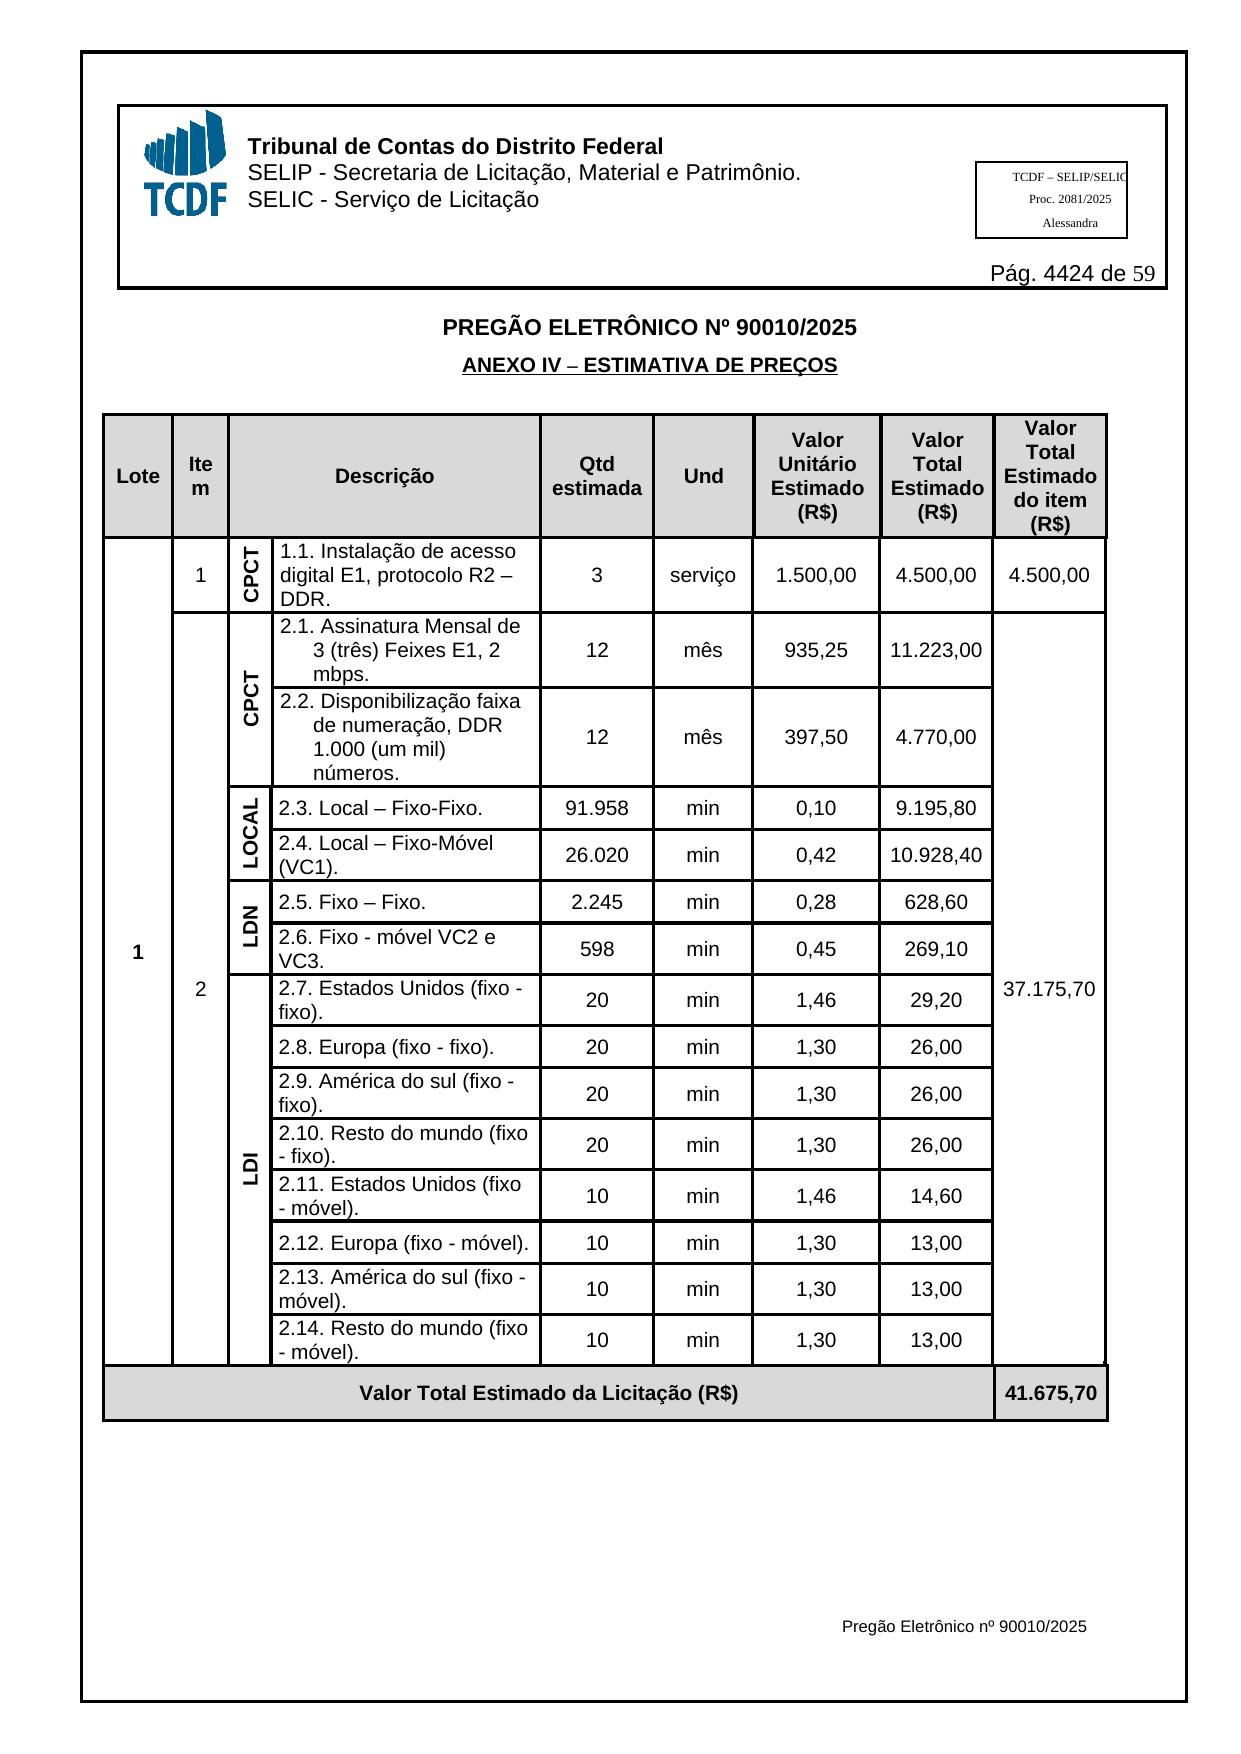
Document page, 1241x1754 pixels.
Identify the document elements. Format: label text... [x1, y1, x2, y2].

table_cell 2 [174, 614, 227, 1364]
table_cell 1,46 [754, 976, 878, 1023]
table_cell LDI [230, 976, 269, 1364]
table_cell 41.675,70 [996, 1367, 1106, 1419]
table_cell mês [655, 614, 751, 686]
table_cell 935,25 [754, 614, 878, 686]
table_cell LDN [230, 882, 269, 972]
table_cell min [655, 925, 751, 972]
table_cell min [655, 882, 751, 921]
table_cell 2.2. Disponibilização faixa de numeração, DDR 1.000 (um mil) números. [274, 689, 539, 785]
table_cell CPCT [230, 614, 271, 785]
table_cell 10 [542, 1223, 652, 1262]
table_cell 3 [542, 539, 652, 611]
table_cell 4.500,00 [881, 539, 991, 611]
table_cell 12 [542, 614, 652, 686]
table_cell 91.958 [542, 788, 652, 828]
table_cell 29,20 [881, 976, 991, 1023]
text PREGÃO ELETRÔNICO Nº 90010/2025 [148, 313, 1152, 340]
table_cell 2.3. Local – Fixo-Fixo. [273, 788, 539, 828]
table_cell 2.7. Estados Unidos (fixo - fixo). [273, 976, 539, 1023]
table_cell 2.10. Resto do mundo (fixo - fixo). [273, 1120, 539, 1168]
table_cell 37.175,70 [994, 614, 1104, 1364]
table_cell 10.928,40 [881, 831, 991, 879]
table_cell 0,42 [754, 831, 878, 879]
table_cell 2.5. Fixo – Fixo. [273, 882, 539, 921]
table_cell 12 [542, 689, 652, 785]
table_header Valor Unitário Estimado (R$) [756, 416, 879, 536]
table_cell 10 [542, 1265, 652, 1313]
table_cell 2.14. Resto do mundo (fixo - móvel). [273, 1316, 539, 1364]
table_cell 1,30 [754, 1223, 878, 1262]
table_cell 26,00 [881, 1027, 991, 1066]
table_cell 0,28 [754, 882, 878, 921]
picture [129, 107, 241, 218]
table_cell 1,30 [754, 1027, 878, 1066]
table_cell min [655, 1069, 751, 1117]
table_cell 20 [542, 1120, 652, 1168]
table_header Und [655, 416, 752, 536]
table_cell min [655, 1027, 751, 1066]
table_cell 269,10 [881, 925, 991, 972]
table_cell Valor Total Estimado da Licitação (R$) [105, 1367, 993, 1419]
table_cell 13,00 [881, 1265, 991, 1313]
table_cell 13,00 [881, 1316, 991, 1364]
table_cell 598 [542, 925, 652, 972]
table_cell 1,30 [754, 1316, 878, 1364]
table_cell 26,00 [881, 1120, 991, 1168]
table_cell 4.500,00 [994, 539, 1104, 611]
table_cell 10 [542, 1316, 652, 1364]
table_cell 1 [105, 539, 171, 1364]
table_cell 2.9. América do sul (fixo - fixo). [273, 1069, 539, 1117]
table_cell 20 [542, 1027, 652, 1066]
table_cell 2.245 [542, 882, 652, 921]
table_cell 2.6. Fixo - móvel VC2 e VC3. [273, 925, 539, 972]
table_cell 26,00 [881, 1069, 991, 1117]
table_cell 2.4. Local – Fixo-Móvel (VC1). [273, 831, 539, 879]
table_cell 9.195,80 [881, 788, 991, 828]
table_cell CPCT [230, 539, 271, 611]
table_cell 2.1. Assinatura Mensal de 3 (três) Feixes E1, 2 mbps. [274, 614, 539, 686]
table_cell min [655, 1223, 751, 1262]
table_header Lote [105, 416, 171, 536]
table_cell 20 [542, 976, 652, 1023]
table_cell 2.12. Europa (fixo - móvel). [273, 1223, 539, 1262]
table_cell 13,00 [881, 1223, 991, 1262]
table_header Descrição [230, 416, 539, 536]
table_cell 628,60 [881, 882, 991, 921]
table_cell 1,46 [754, 1171, 878, 1219]
table_cell LOCAL [230, 788, 269, 879]
table_cell min [655, 1265, 751, 1313]
table_cell 2.8. Europa (fixo - fixo). [273, 1027, 539, 1066]
table_cell 0,45 [754, 925, 878, 972]
table_cell min [655, 831, 751, 879]
table_cell 4.770,00 [881, 689, 991, 785]
table_cell min [655, 788, 751, 828]
table_cell min [655, 1120, 751, 1168]
table_cell mês [655, 689, 751, 785]
table_cell 14,60 [881, 1171, 991, 1219]
table_cell 2.13. América do sul (fixo - móvel). [273, 1265, 539, 1313]
table_cell 26.020 [542, 831, 652, 879]
text ANEXO IV – ESTIMATIVA DE PREÇOS [148, 353, 1152, 377]
table_cell 20 [542, 1069, 652, 1117]
table_header Qtd estimada [542, 416, 652, 536]
table_cell 1 [174, 539, 227, 611]
table_cell 2.11. Estados Unidos (fixo - móvel). [273, 1171, 539, 1219]
table_cell min [655, 1316, 751, 1364]
table_cell 1,30 [754, 1069, 878, 1117]
table_cell 0,10 [754, 788, 878, 828]
table_cell 397,50 [754, 689, 878, 785]
table_cell 1,30 [754, 1265, 878, 1313]
table_cell 10 [542, 1171, 652, 1219]
table_cell 1.500,00 [754, 539, 878, 611]
table_header Item [174, 416, 227, 536]
table_header Valor Total Estimado (R$) [883, 416, 992, 536]
table_header Valor Total Estimado do item (R$) [996, 416, 1105, 536]
table_cell 1,30 [754, 1120, 878, 1168]
table_cell min [655, 976, 751, 1023]
table_cell 11.223,00 [881, 614, 991, 686]
table_cell min [655, 1171, 751, 1219]
table_cell 1.1. Instalação de acesso digital E1, protocolo R2 – DDR. [274, 539, 539, 611]
table_cell serviço [655, 539, 751, 611]
